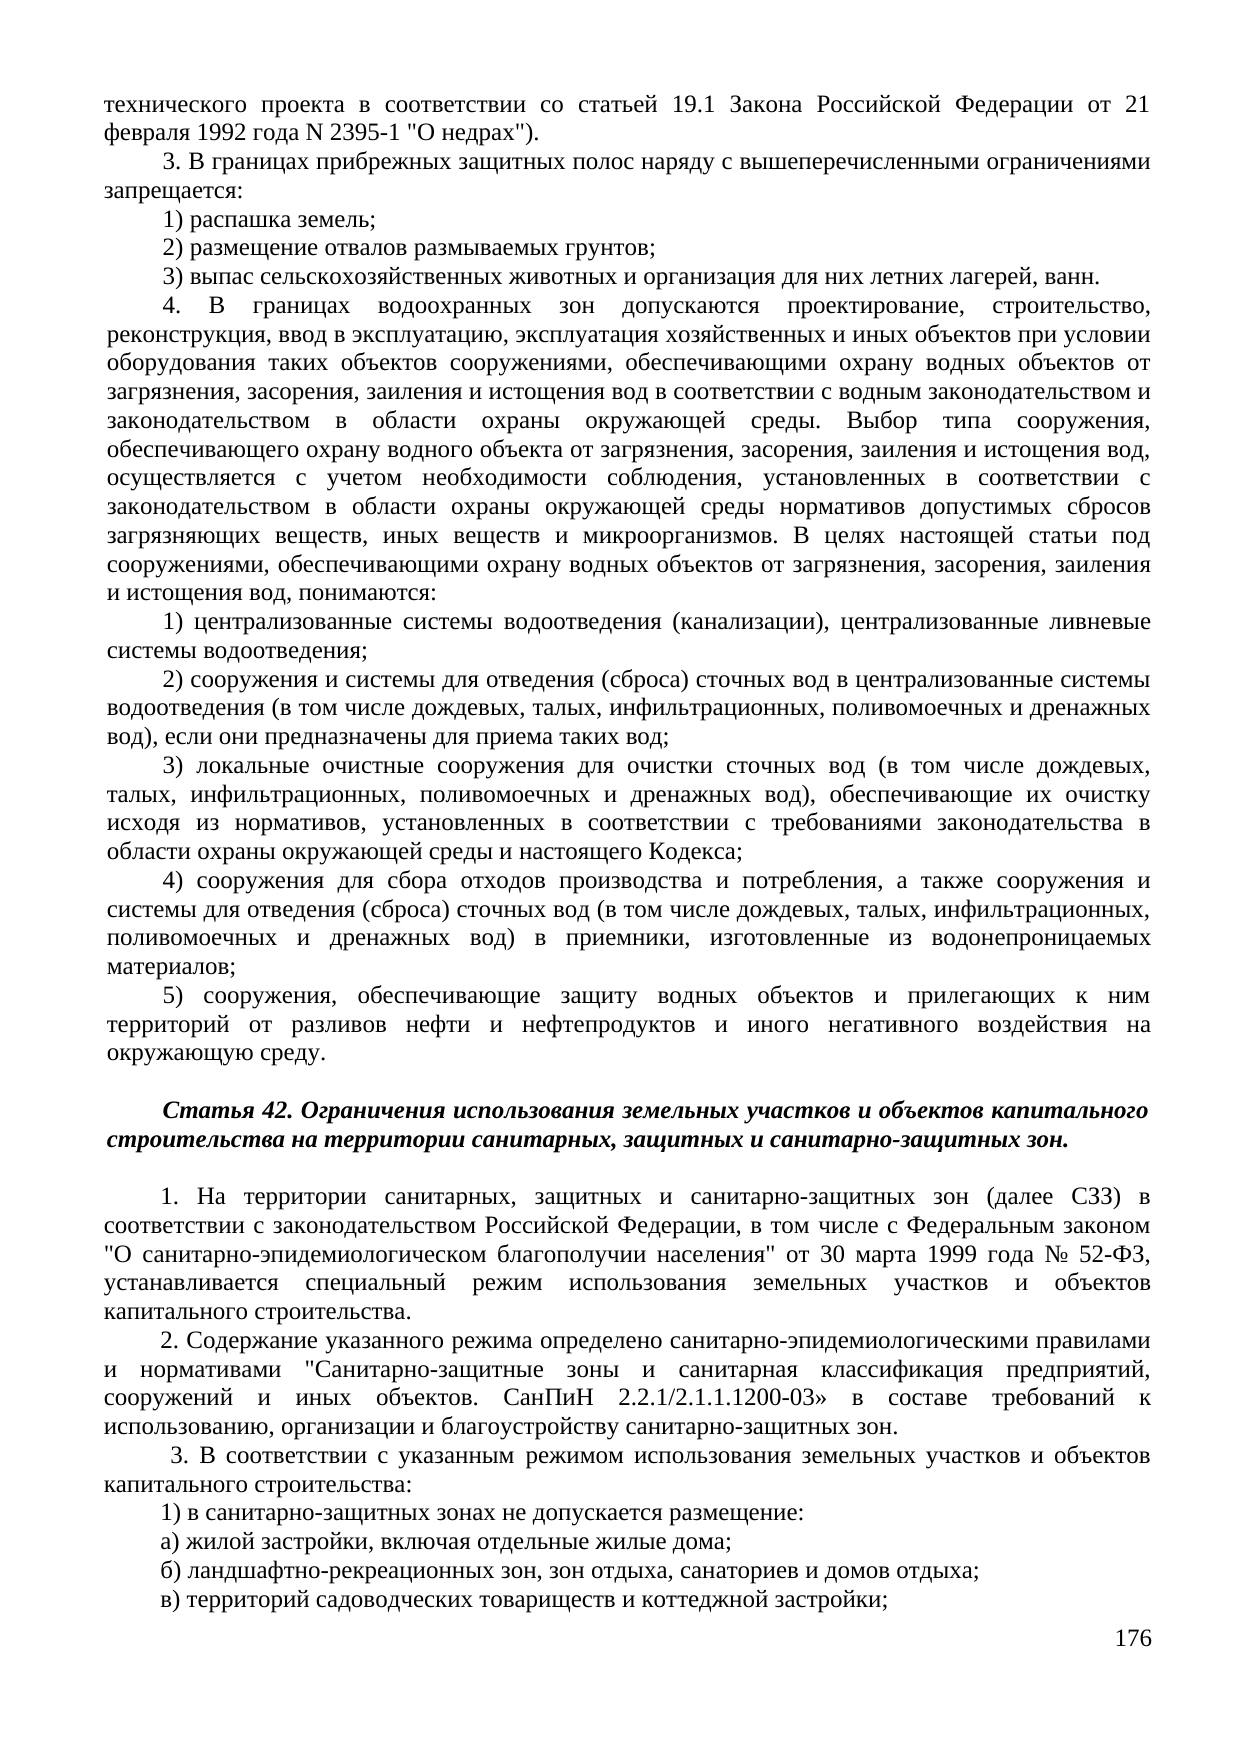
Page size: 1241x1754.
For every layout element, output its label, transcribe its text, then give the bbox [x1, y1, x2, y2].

text 1) распашка земель; [103, 204, 1152, 232]
text 5) сооружения, обеспечивающие защиту водных объектов и прилегающих к ним территорий от разливов нефти и нефтепродуктов и иного негативного воздействия на окружающую среду. [107, 980, 1152, 1066]
text 4) сооружения для сбора отходов производства и потребления, а также сооружения и системы для отведения (сброса) сточных вод (в том числе дождевых, талых, инфильтрационных, поливомоечных и дренажных вод) в приемники, изготовленные из водонепроницаемых материалов; [107, 865, 1152, 980]
text 3) выпас сельскохозяйственных животных и организация для них летних лагерей, ванн. [103, 261, 1152, 290]
text 2) сооружения и системы для отведения (сброса) сточных вод в централизованные системы водоотведения (в том числе дождевых, талых, инфильтрационных, поливомоечных и дренажных вод), если они предназначены для приема таких вод; [107, 664, 1152, 750]
text 3. В границах прибрежных защитных полос наряду с вышеперечисленными ограничениями запрещается: [103, 146, 1152, 204]
text 2) размещение отвалов размываемых грунтов; [103, 232, 1152, 261]
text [103, 89, 1152, 146]
text 4. В границах водоохранных зон допускаются проектирование, строительство, реконструкция, ввод в эксплуатацию, эксплуатация хозяйственных и иных объектов при условии оборудования таких объектов сооружениями, обеспечивающими охрану водных объектов от загрязнения, засорения, заиления и истощения вод в соответствии с водным законодательством и законодательством в области охраны окружающей среды. Выбор типа сооружения, обеспечивающего охрану водного объекта от загрязнения, засорения, заиления и истощения вод, осуществляется с учетом необходимости соблюдения, установленных в соответствии с законодательством в области охраны окружающей среды нормативов допустимых сбросов загрязняющих веществ, иных веществ и микроорганизмов. В целях настоящей статьи под сооружениями, обеспечивающими охрану водных объектов от загрязнения, засорения, заиления и истощения вод, понимаются: [107, 290, 1152, 606]
text б) ландшафтно-рекреационных зон, зон отдыха, санаториев и домов отдыха; [103, 1555, 1152, 1584]
text 1) централизованные системы водоотведения (канализации), централизованные ливневые системы водоотведения; [107, 606, 1152, 664]
text 3) локальные очистные сооружения для очистки сточных вод (в том числе дождевых, талых, инфильтрационных, поливомоечных и дренажных вод), обеспечивающие их очистку исходя из нормативов, установленных в соответствии с требованиями законодательства в области охраны окружающей среды и настоящего Кодекса; [107, 750, 1152, 865]
text 1. На территории санитарных, защитных и санитарно-защитных зон (далее СЗЗ) в соответствии с законодательством Российской Федерации, в том числе с Федеральным законом "О санитарно-эпидемиологическом благополучии населения" от 30 марта 1999 года № 52-ФЗ, устанавливается специальный режим использования земельных участков и объектов капитального строительства. [103, 1181, 1152, 1325]
text 2. Содержание указанного режима определено санитарно-эпидемиологическими правилами и нормативами "Санитарно-защитные зоны и санитарная классификация предприятий, сооружений и иных объектов. СанПиН 2.2.1/2.1.1.1200-03» в составе требований к использованию, организации и благоустройству санитарно-защитных зон. [103, 1325, 1152, 1440]
text Статья 42. Ограничения использования земельных участков и объектов капитального строительства на территории санитарных, защитных и санитарно-защитных зон. [107, 1095, 1152, 1152]
text 1) в санитарно-защитных зонах не допускается размещение: [103, 1497, 1152, 1526]
text 3. В соответствии с указанным режимом использования земельных участков и объектов капитального строительства: [103, 1440, 1152, 1497]
text в) территорий садоводческих товариществ и коттеджной застройки; [103, 1584, 1152, 1612]
text а) жилой застройки, включая отдельные жилые дома; [103, 1526, 1152, 1555]
